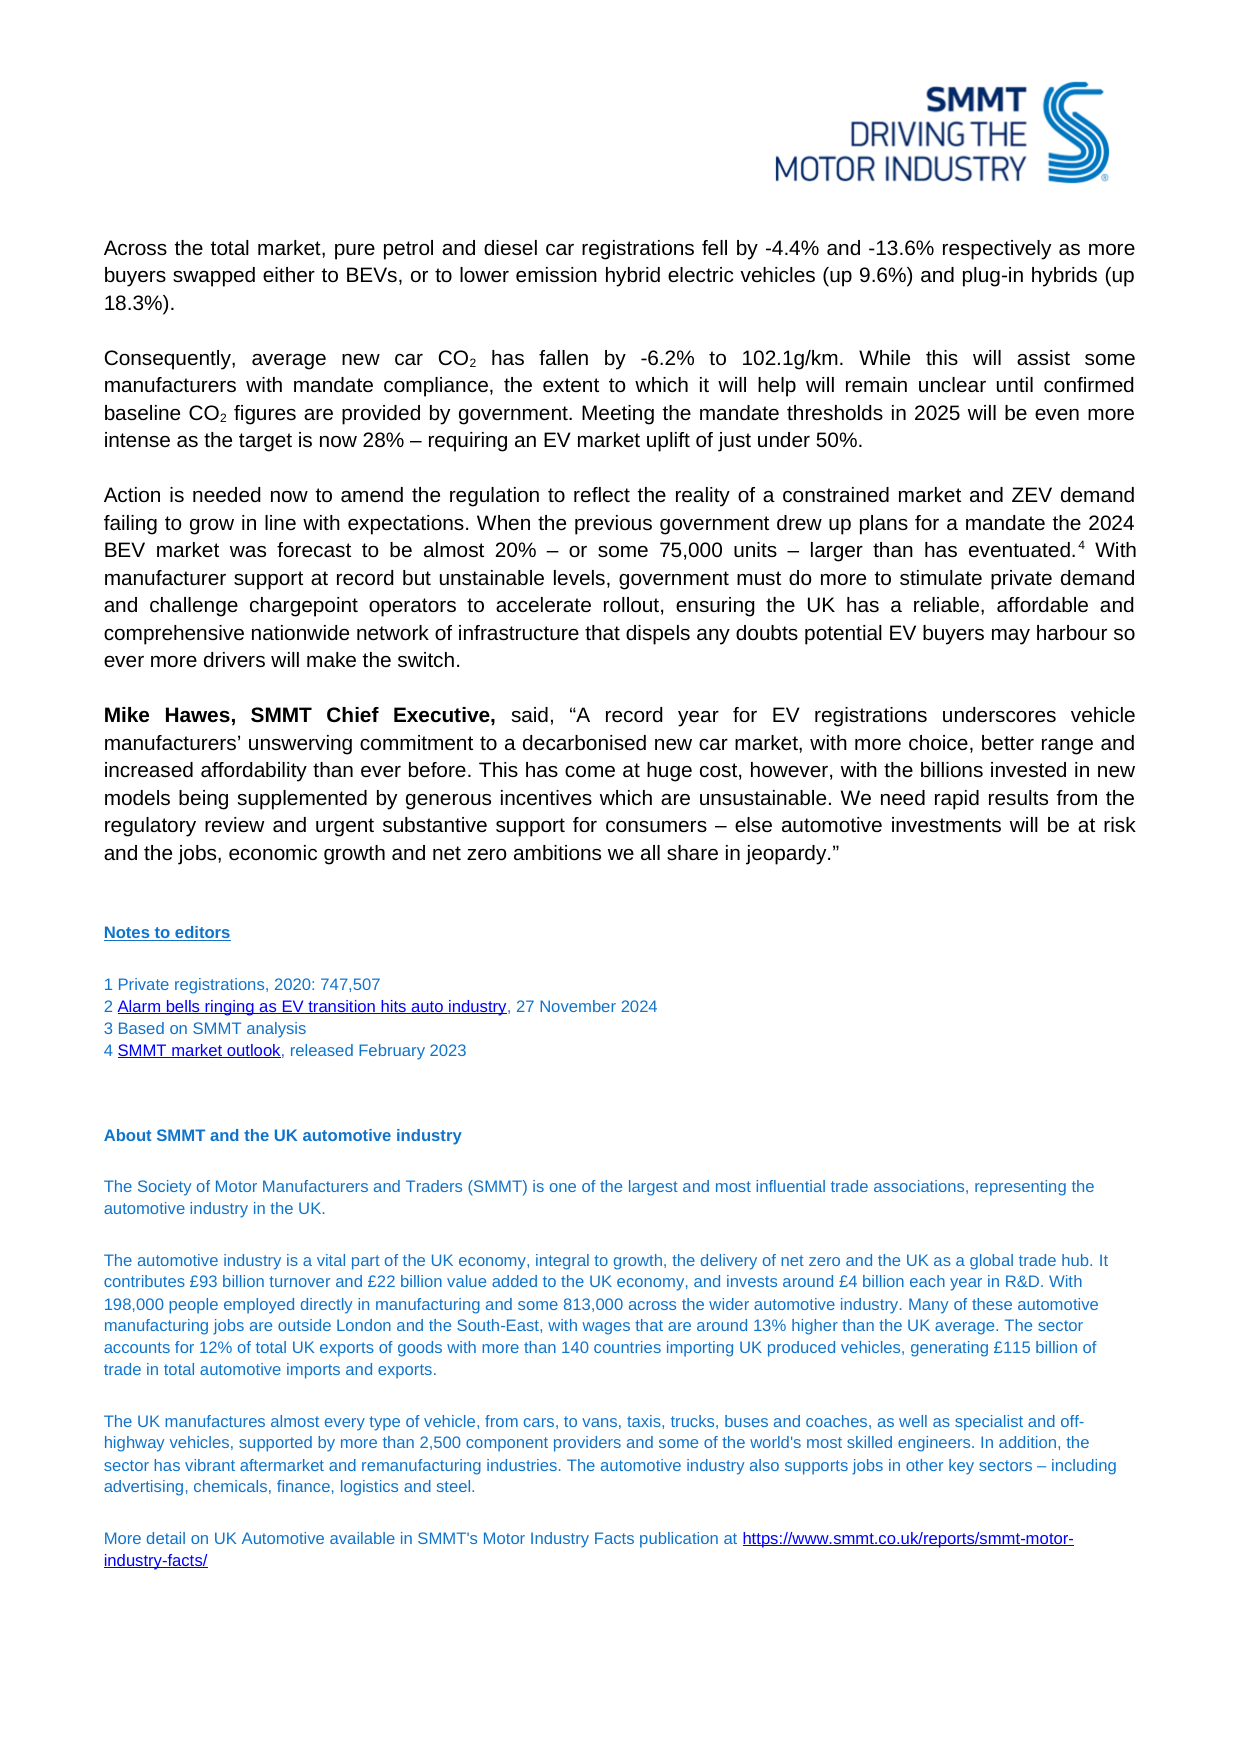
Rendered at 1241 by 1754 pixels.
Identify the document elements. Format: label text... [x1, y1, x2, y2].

text More detail on UK Automotive available in SMMT's Motor Industry Facts publication at https://www.smmt.co.uk/reports/smmt-motor-industry-facts/ [103, 1528, 1137, 1569]
text 1 Private registrations, 2020: 747,507 2 Alarm bells ringing as EV transition hits auto industry, 27 November 2024 3 Based on SMMT analysis 4 SMMT market outlook, released February 2023 [103, 974, 1137, 1093]
text Notes to editors [103, 923, 1137, 942]
text Action is needed now to amend the regulation to reflect the reality of a constrained market and ZEV demand failing to grow in line with expectations. When the previous government drew up plans for a mandate the 2024 BEV market was forecast to be almost 20% – or some 75,000 units – larger than has eventuated.4 With manufacturer support at record but unstainable levels, government must do more to stimulate private demand and challenge chargepoint operators to accelerate rollout, ensuring the UK has a reliable, affordable and comprehensive nationwide network of infrastructure that dispels any doubts potential EV buyers may harbour so ever more drivers will make the switch. [103, 483, 1137, 672]
text About SMMT and the UK automotive industry [103, 1126, 1137, 1145]
text Across the total market, pure petrol and diesel car registrations fell by -4.4% and -13.6% respectively as more buyers swapped either to BEVs, or to lower emission hybrid electric vehicles (up 9.6%) and plug-in hybrids (up 18.3%). [103, 236, 1137, 315]
text Consequently, average new car CO2 has fallen by -6.2% to 102.1g/km. While this will assist some manufacturers with mandate compliance, the extent to which it will help will remain unclear until confirmed baseline CO2 figures are provided by government. Meeting the mandate thresholds in 2025 will be even more intense as the target is now 28% – requiring an EV market uplift of just under 50%. [103, 346, 1137, 452]
text The automotive industry is a vital part of the UK economy, integral to growth, the delivery of net zero and the UK as a global trade hub. It contributes £93 billion turnover and £22 billion value added to the UK economy, and invests around £4 billion each year in R&D. With 198,000 people employed directly in manufacturing and some 813,000 across the wider automotive industry. Many of these automotive manufacturing jobs are outside London and the South-East, with wages that are around 13% higher than the UK average. The sector accounts for 12% of total UK exports of goods with more than 140 countries importing UK produced vehicles, generating £115 billion of trade in total automotive imports and exports. [103, 1250, 1137, 1379]
text Mike Hawes, SMMT Chief Executive, said, “A record year for EV registrations underscores vehicle manufacturers’ unswerving commitment to a decarbonised new car market, with more choice, better range and increased affordability than ever before. This has come at huge cost, however, with the billions invested in new models being supplemented by generous incentives which are unsustainable. We need rapid results from the regulatory review and urgent substantive support for consumers – else automotive investments will be at risk and the jobs, economic growth and net zero ambitions we all share in jeopardy.” [103, 703, 1137, 865]
text The UK manufactures almost every type of vehicle, from cars, to vans, taxis, trucks, buses and coaches, as well as specialist and off-highway vehicles, supported by more than 2,500 component providers and some of the world's most skilled engineers. In addition, the sector has vibrant aftermarket and remanufacturing industries. The automotive industry also supports jobs in other key sectors – including advertising, chemicals, finance, logistics and steel. [103, 1411, 1137, 1496]
text The Society of Motor Manufacturers and Traders (SMMT) is one of the largest and most influential trade associations, representing the automotive industry in the UK. [103, 1177, 1137, 1218]
picture [750, 59, 1138, 207]
